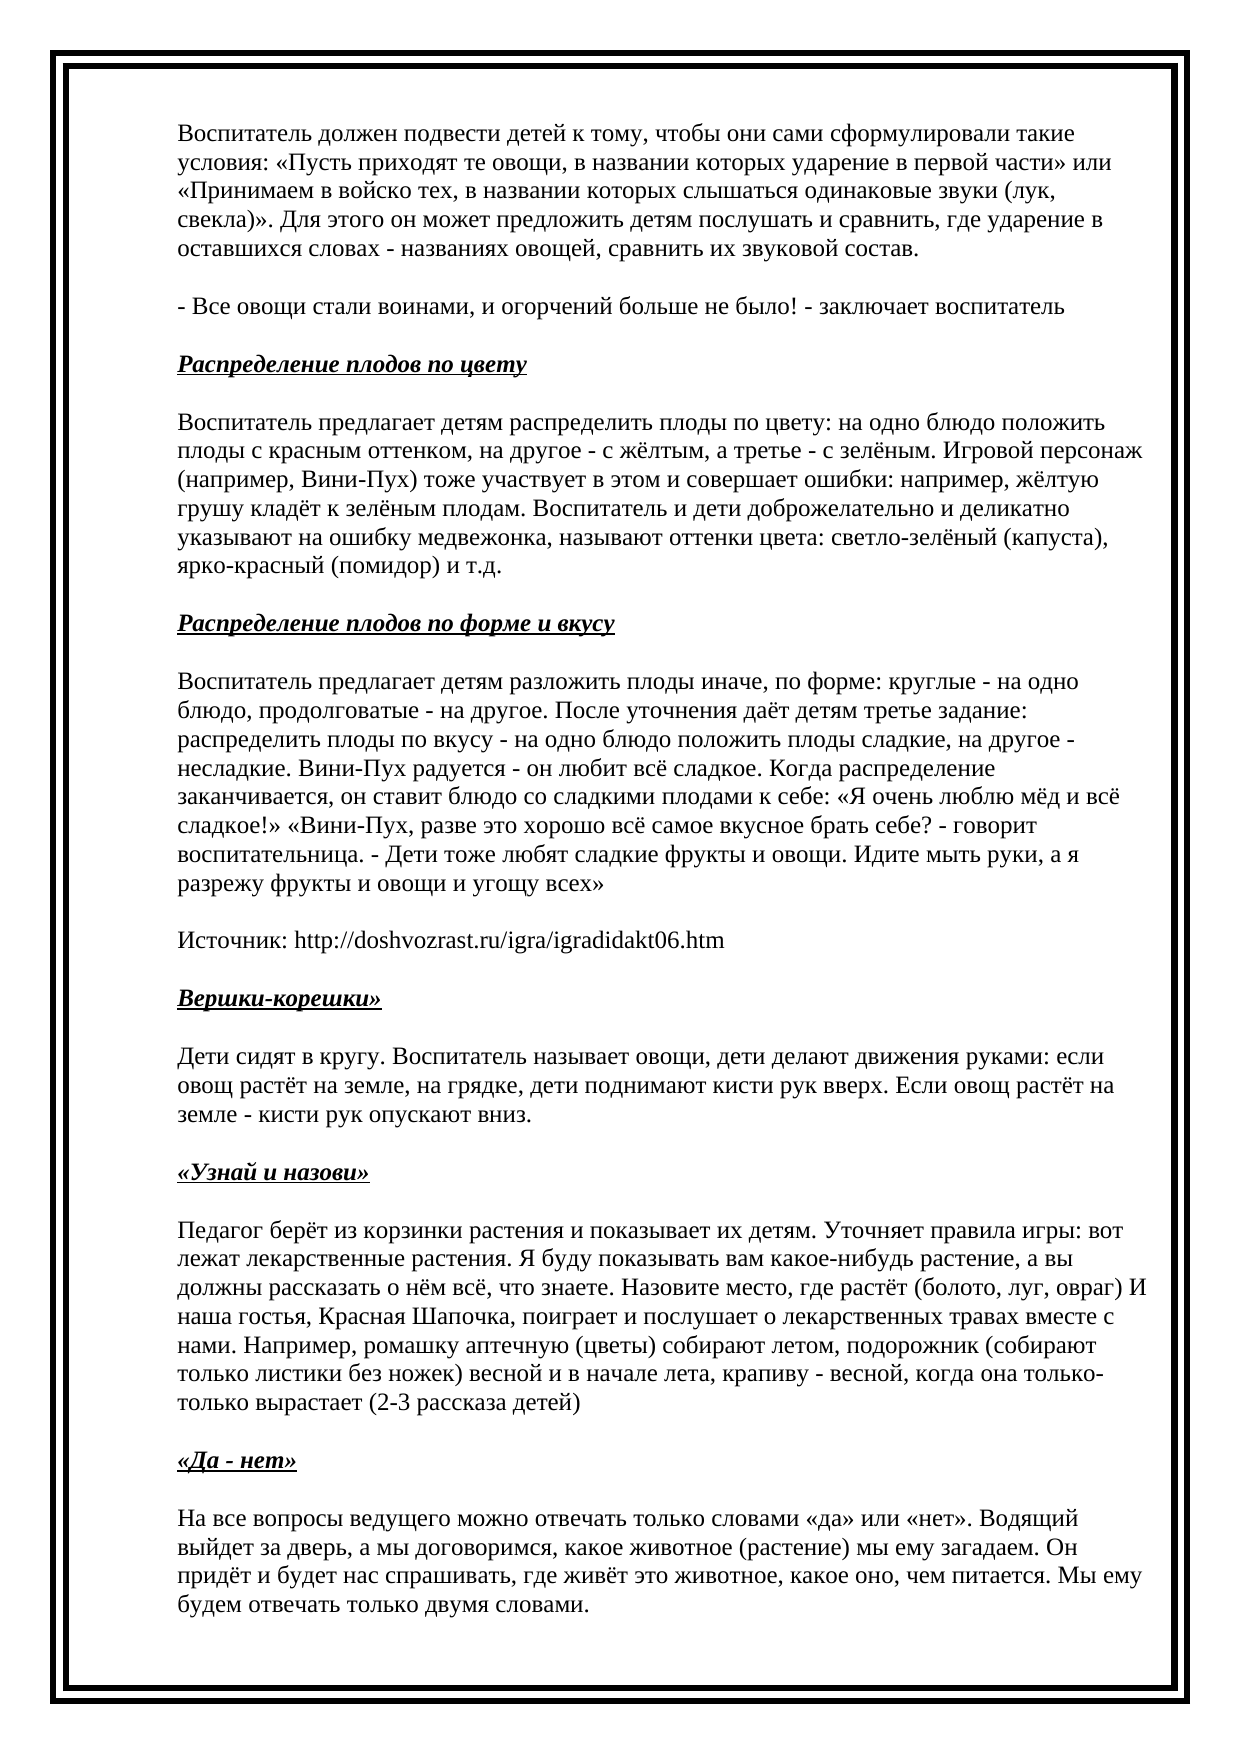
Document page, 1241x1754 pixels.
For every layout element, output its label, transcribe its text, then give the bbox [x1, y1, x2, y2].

text Воспитатель предлагает детям распределить плоды по цвету: на одно блюдо положить плоды с красным оттенком, на другое - с жёлтым, а третье - с зелёным. Игровой персонаж (например, Вини-Пух) тоже участвует в этом и совершает ошибки: например, жёлтую грушу кладёт к зелёным плодам. Воспитатель и дети доброжелательно и деликатно указывают на ошибку медвежонка, называют оттенки цвета: светло-зелёный (капуста), ярко-красный (помидор) и т.д. [177, 407, 1152, 579]
text Распределение плодов по цвету [177, 349, 1152, 378]
text На все вопросы ведущего можно отвечать только словами «да» или «нет». Водящий выйдет за дверь, а мы договоримся, какое животное (растение) мы ему загадаем. Он придёт и будет нас спрашивать, где живёт это животное, какое оно, чем питается. Мы ему будем отвечать только двумя словами. [177, 1503, 1152, 1618]
text Источник: http://doshvozrast.ru/igra/igradidakt06.htm [177, 926, 1152, 954]
text «Узнай и назови» [177, 1157, 1152, 1186]
text Распределение плодов по форме и вкусу [177, 608, 1152, 637]
text Дети сидят в кругу. Воспитатель называет овощи, дети делают движения руками: если овощ растёт на земле, на грядке, дети поднимают кисти рук вверх. Если овощ растёт на земле - кисти рук опускают вниз. [177, 1041, 1152, 1128]
text Педагог берёт из корзинки растения и показывает их детям. Уточняет правила игры: вот лежат лекарственные растения. Я буду показывать вам какое-нибудь растение, а вы должны рассказать о нём всё, что знаете. Назовите место, где растёт (болото, луг, овраг) И наша гостья, Красная Шапочка, поиграет и послушает о лекарственных травах вместе с нами. Например, ромашку аптечную (цветы) собирают летом, подорожник (собирают только листики без ножек) весной и в начале лета, крапиву - весной, когда она только-только вырастает (2-3 рассказа детей) [177, 1215, 1152, 1416]
text Вершки-корешки» [177, 983, 1152, 1012]
text Воспитатель должен подвести детей к тому, чтобы они сами сформулировали такие условия: «Пусть приходят те овощи, в названии которых ударение в первой части» или «Принимаем в войско тех, в названии которых слышаться одинаковые звуки (лук, свекла)». Для этого он может предложить детям послушать и сравнить, где ударение в оставшихся словах - названиях овощей, сравнить их звуковой состав. [177, 118, 1152, 262]
text - Все овощи стали воинами, и огорчений больше не было! - заключает воспитатель [177, 291, 1152, 320]
text «Да - нет» [177, 1445, 1152, 1474]
text Воспитатель предлагает детям разложить плоды иначе, по форме: круглые - на одно блюдо, продолговатые - на другое. После уточнения даёт детям третье задание: распределить плоды по вкусу - на одно блюдо положить плоды сладкие, на другое - несладкие. Вини-Пух радуется - он любит всё сладкое. Когда распределение заканчивается, он ставит блюдо со сладкими плодами к себе: «Я очень люблю мёд и всё сладкое!» «Вини-Пух, разве это хорошо всё самое вкусное брать себе? - говорит воспитательница. - Дети тоже любят сладкие фрукты и овощи. Идите мыть руки, а я разрежу фрукты и овощи и угощу всех» [177, 666, 1152, 896]
